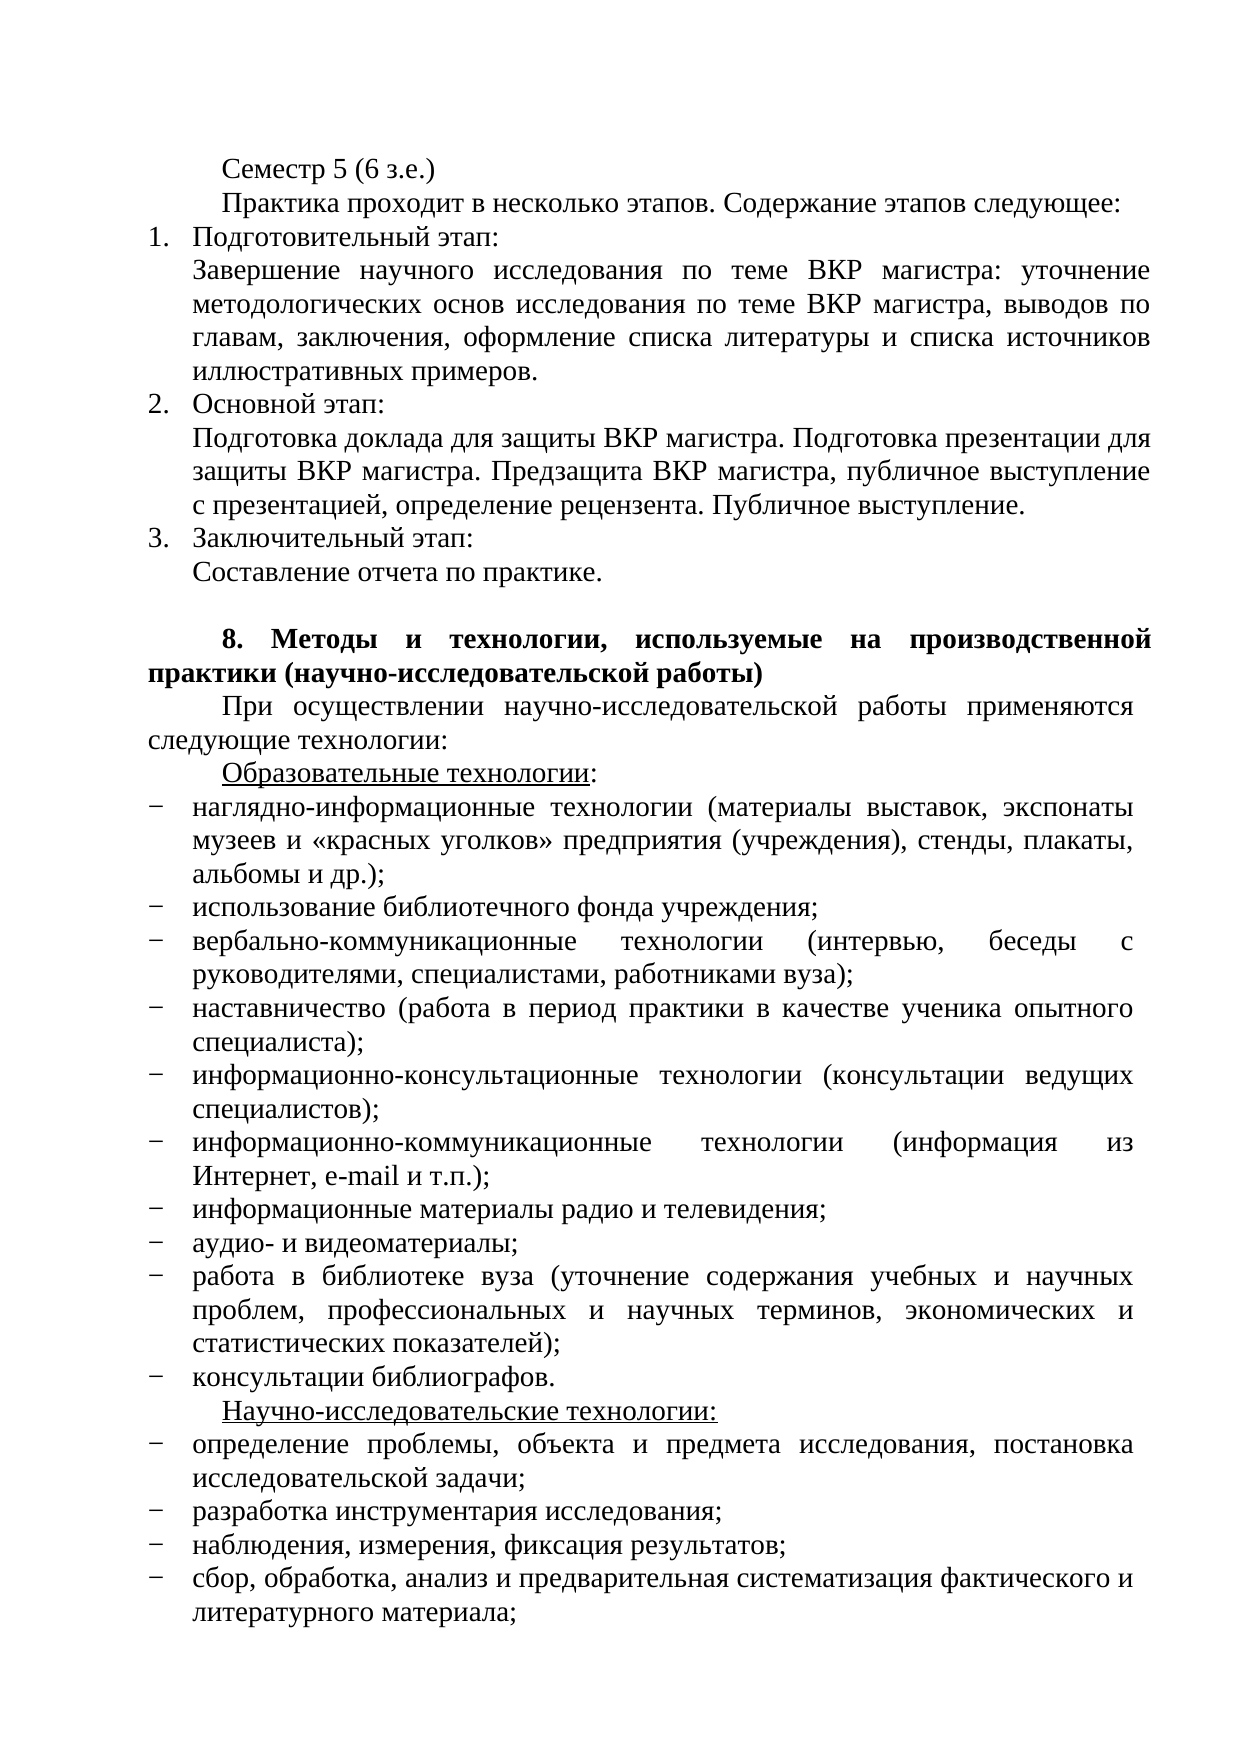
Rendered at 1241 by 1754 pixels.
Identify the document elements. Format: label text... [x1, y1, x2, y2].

list работа в библиотеке вуза (уточнение содержания учебных и научных проблем, профессиональных и научных терминов, экономических и статистических показателей); [148, 1258, 1134, 1359]
text Составление отчета по практике. [192, 554, 1152, 588]
text Научно-исследовательские технологии: [148, 1393, 1134, 1426]
list Основной этап: [148, 386, 1152, 420]
list консультации библиографов. [148, 1359, 1134, 1393]
text Практика проходит в несколько этапов. Содержание этапов следующее: [148, 185, 1152, 219]
text Завершение научного исследования по теме ВКР магистра: уточнение методологических основ исследования по теме ВКР магистра, выводов по главам, заключения, оформление списка литературы и списка источников иллюстративных примеров. [192, 252, 1152, 386]
list информационно-коммуникационные технологии (информация из Интернет, e-mail и т.п.); [148, 1124, 1134, 1191]
list аудио- и видеоматериалы; [148, 1225, 1134, 1258]
list информационно-консультационные технологии (консультации ведущих специалистов); [148, 1057, 1134, 1124]
list наглядно-информационные технологии (материалы выставок, экспонаты музеев и «красных уголков» предприятия (учреждения), стенды, плакаты, альбомы и др.); [148, 789, 1134, 889]
list Подготовительный этап: [148, 219, 1152, 252]
list вербально-коммуникационные технологии (интервью, беседы с руководителями, специалистами, работниками вуза); [148, 923, 1134, 990]
text 8. Методы и технологии, используемые на производственной практики (научно-исследовательской работы) [148, 621, 1152, 688]
text Семестр 5 (6 з.е.) [148, 152, 1152, 185]
list информационные материалы радио и телевидения; [148, 1191, 1134, 1225]
text При осуществлении научно-исследовательской работы применяются следующие технологии: [148, 688, 1134, 755]
text Образовательные технологии: [148, 755, 1134, 789]
text Подготовка доклада для защиты ВКР магистра. Подготовка презентации для защиты ВКР магистра. Предзащита ВКР магистра, публичное выступление с презентацией, определение рецензента. Публичное выступление. [192, 420, 1152, 521]
list наставничество (работа в период практики в качестве ученика опытного специалиста); [148, 990, 1134, 1057]
list наблюдения, измерения, фиксация результатов; [148, 1527, 1134, 1560]
list определение проблемы, объекта и предмета исследования, постановка исследовательской задачи; [148, 1426, 1134, 1493]
list разработка инструментария исследования; [148, 1493, 1134, 1527]
list использование библиотечного фонда учреждения; [148, 889, 1134, 923]
list сбор, обработка, анализ и предварительная систематизация фактического и литературного материала; [148, 1560, 1134, 1627]
list Заключительный этап: [148, 521, 1152, 554]
